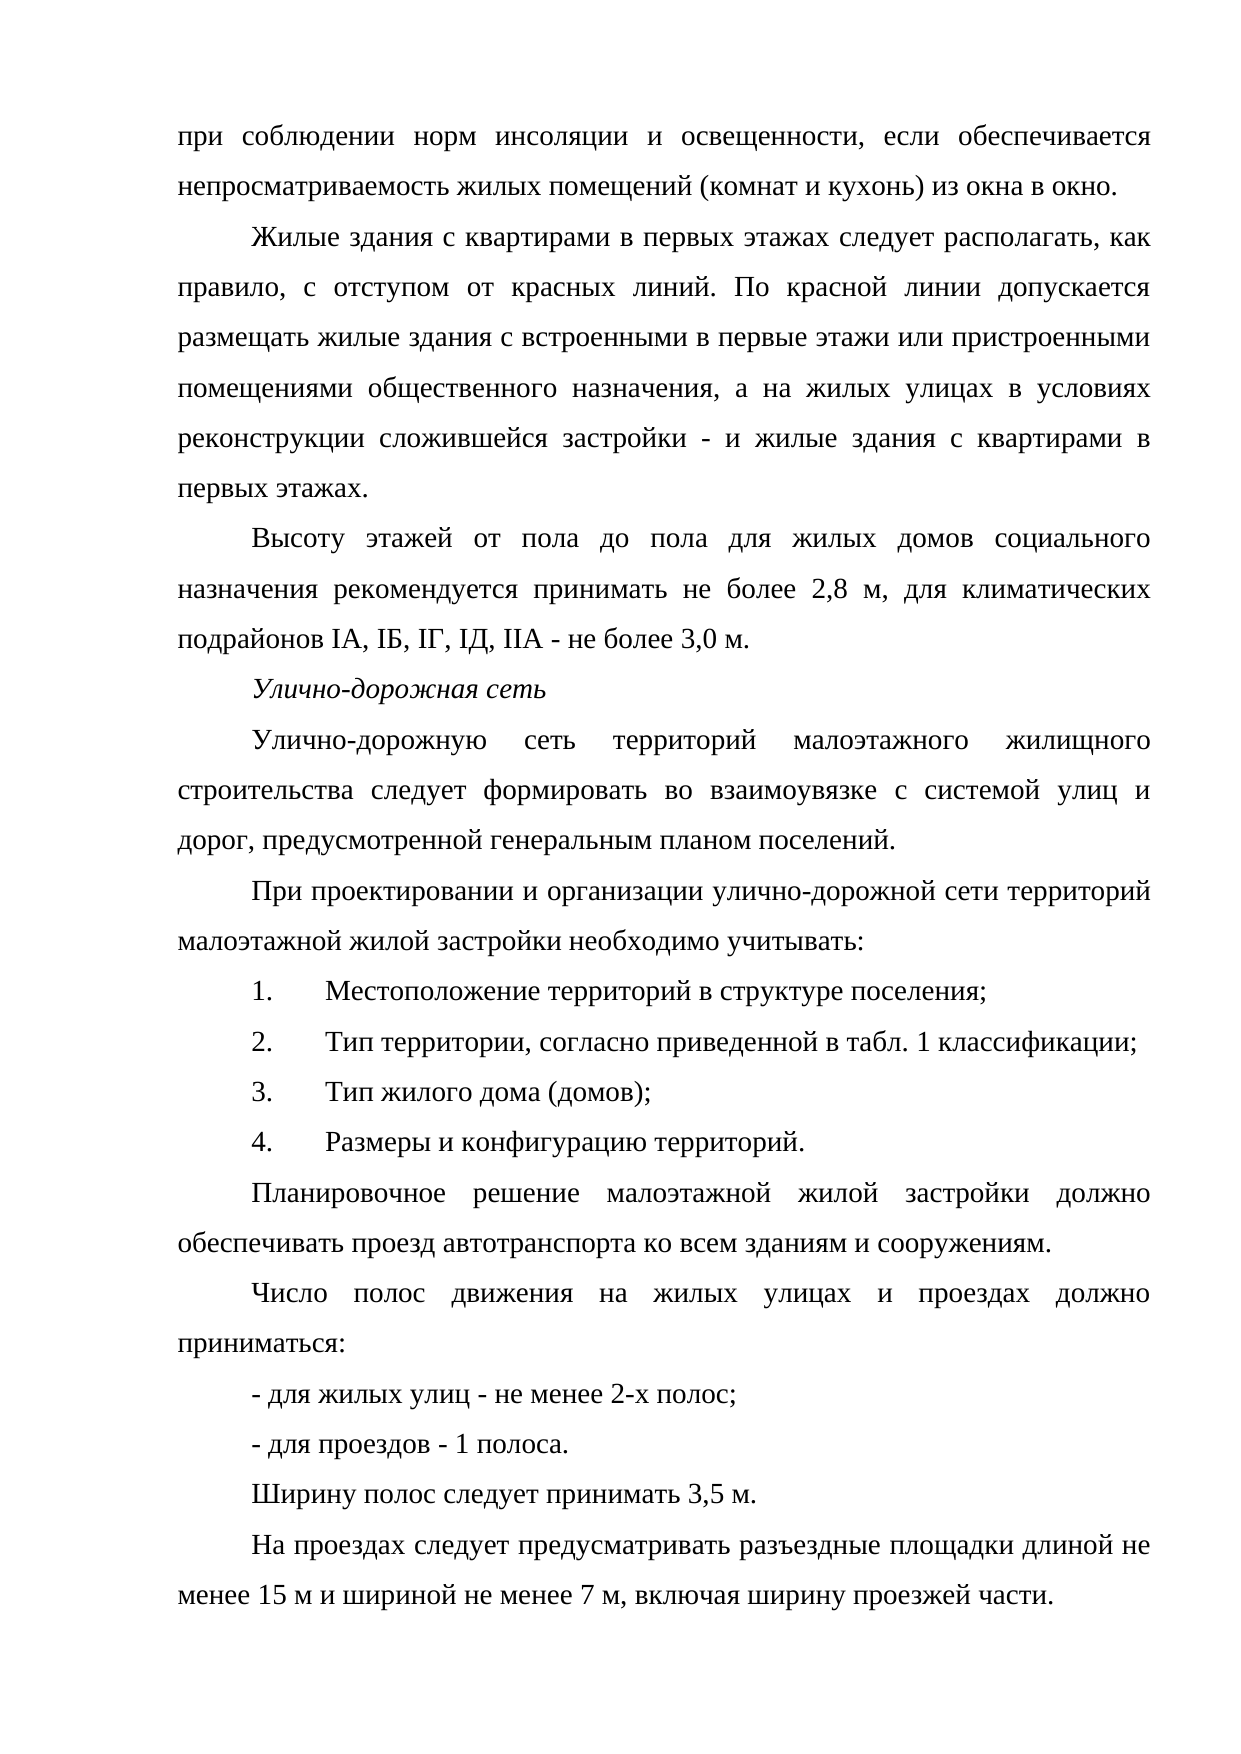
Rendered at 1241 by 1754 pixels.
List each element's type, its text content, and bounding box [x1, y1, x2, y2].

text Высоту этажей от пола до пола для жилых домов социального назначения рекомендуется принимать не более 2,8 м, для климатических подрайонов IА, IБ, IГ, IД, IIА - не более 3,0 м. [177, 521, 1152, 655]
list Местоположение территорий в структуре поселения; [177, 973, 1152, 1007]
text Планировочное решение малоэтажной жилой застройки должно обеспечивать проезд автотранспорта ко всем зданиям и сооружениям. [177, 1175, 1152, 1258]
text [177, 118, 1152, 202]
text Число полос движения на жилых улицах и проездах должно приниматься: [177, 1275, 1152, 1359]
text Жилые здания с квартирами в первых этажах следует располагать, как правило, с отступом от красных линий. По красной линии допускается размещать жилые здания с встроенными в первые этажи или пристроенными помещениями общественного назначения, а на жилых улицах в условиях реконструкции сложившейся застройки - и жилые здания с квартирами в первых этажах. [177, 219, 1152, 504]
list Тип жилого дома (домов); [177, 1074, 1152, 1108]
text - для проездов - 1 полоса. [177, 1426, 1152, 1460]
text При проектировании и организации улично-дорожной сети территорий малоэтажной жилой застройки необходимо учитывать: [177, 873, 1152, 957]
text - для жилых улиц - не менее 2-х полос; [177, 1376, 1152, 1409]
list Размеры и конфигурацию территорий. [177, 1124, 1152, 1158]
text Ширину полос следует принимать 3,5 м. [177, 1477, 1152, 1510]
text Улично-дорожную сеть территорий малоэтажного жилищного строительства следует формировать во взаимоувязке с системой улиц и дорог, предусмотренной генеральным планом поселений. [177, 722, 1152, 856]
text На проездах следует предусматривать разъездные площадки длиной не менее 15 м и шириной не менее 7 м, включая ширину проезжей части. [177, 1527, 1152, 1611]
subtitle Улично-дорожная сеть [177, 672, 1152, 705]
list Тип территории, согласно приведенной в табл. 1 классификации; [177, 1024, 1152, 1057]
